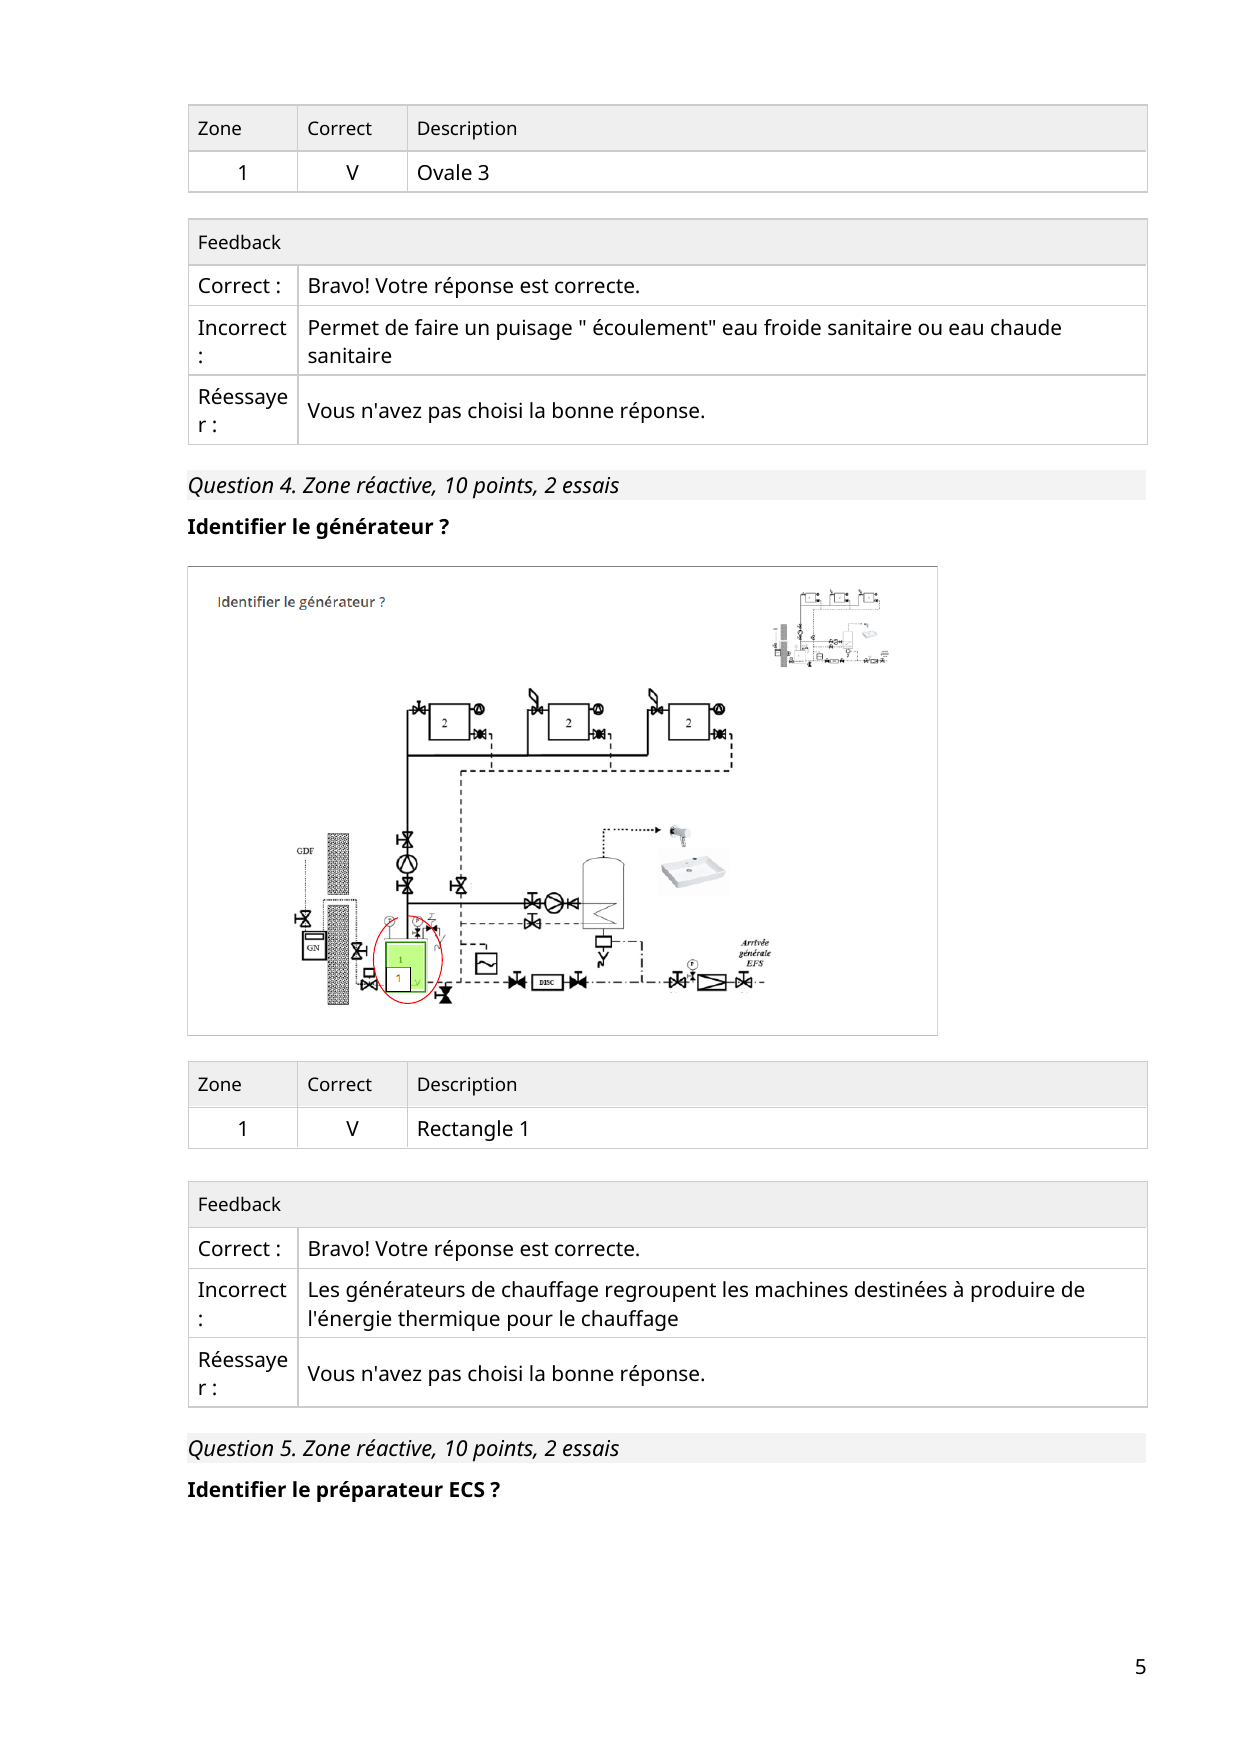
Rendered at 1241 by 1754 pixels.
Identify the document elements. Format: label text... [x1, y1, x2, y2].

table_cell 1 [189, 1108, 297, 1147]
table_cell Réessayer : [189, 1338, 297, 1406]
table_header Zone [189, 106, 297, 150]
text Identifier le générateur ? [187, 512, 1146, 541]
table_cell Bravo! Votre réponse est correcte. [299, 264, 1147, 305]
table_cell V [298, 1108, 407, 1147]
table_header Correct [298, 106, 407, 150]
picture [187, 566, 938, 1036]
table_cell V [298, 152, 407, 191]
table_cell Correct : [189, 1228, 297, 1267]
subtitle Question 5. Zone réactive, 10 points, 2 essais [187, 1433, 1146, 1463]
table_cell Réessayer : [189, 376, 297, 443]
table_header Zone [189, 1062, 297, 1106]
table_cell Vous n'avez pas choisi la bonne réponse. [299, 374, 1147, 443]
table_header Description [408, 1062, 1147, 1106]
table_header Correct [298, 1062, 407, 1106]
table_cell Permet de faire un puisage " écoulement" eau froide sanitaire ou eau chaude sanitaire [299, 305, 1147, 374]
text Identifier le préparateur ECS ? [187, 1475, 1146, 1503]
table_cell Les générateurs de chauffage regroupent les machines destinées à produire de l'énergie thermique pour le chauffage [299, 1268, 1147, 1337]
table_header Feedback [189, 1182, 1147, 1227]
table_cell Incorrect : [189, 1269, 297, 1337]
table_cell Incorrect : [189, 306, 297, 374]
table_cell Vous n'avez pas choisi la bonne réponse. [299, 1337, 1147, 1406]
table_cell Bravo! Votre réponse est correcte. [299, 1227, 1147, 1267]
subtitle Question 4. Zone réactive, 10 points, 2 essais [187, 470, 1146, 500]
table_cell Rectangle 1 [408, 1106, 1147, 1147]
table_header Feedback [189, 220, 1147, 264]
table_header Description [408, 106, 1147, 150]
table_cell 1 [189, 152, 297, 191]
table_cell Correct : [189, 266, 297, 305]
table_cell Ovale 3 [408, 150, 1147, 191]
